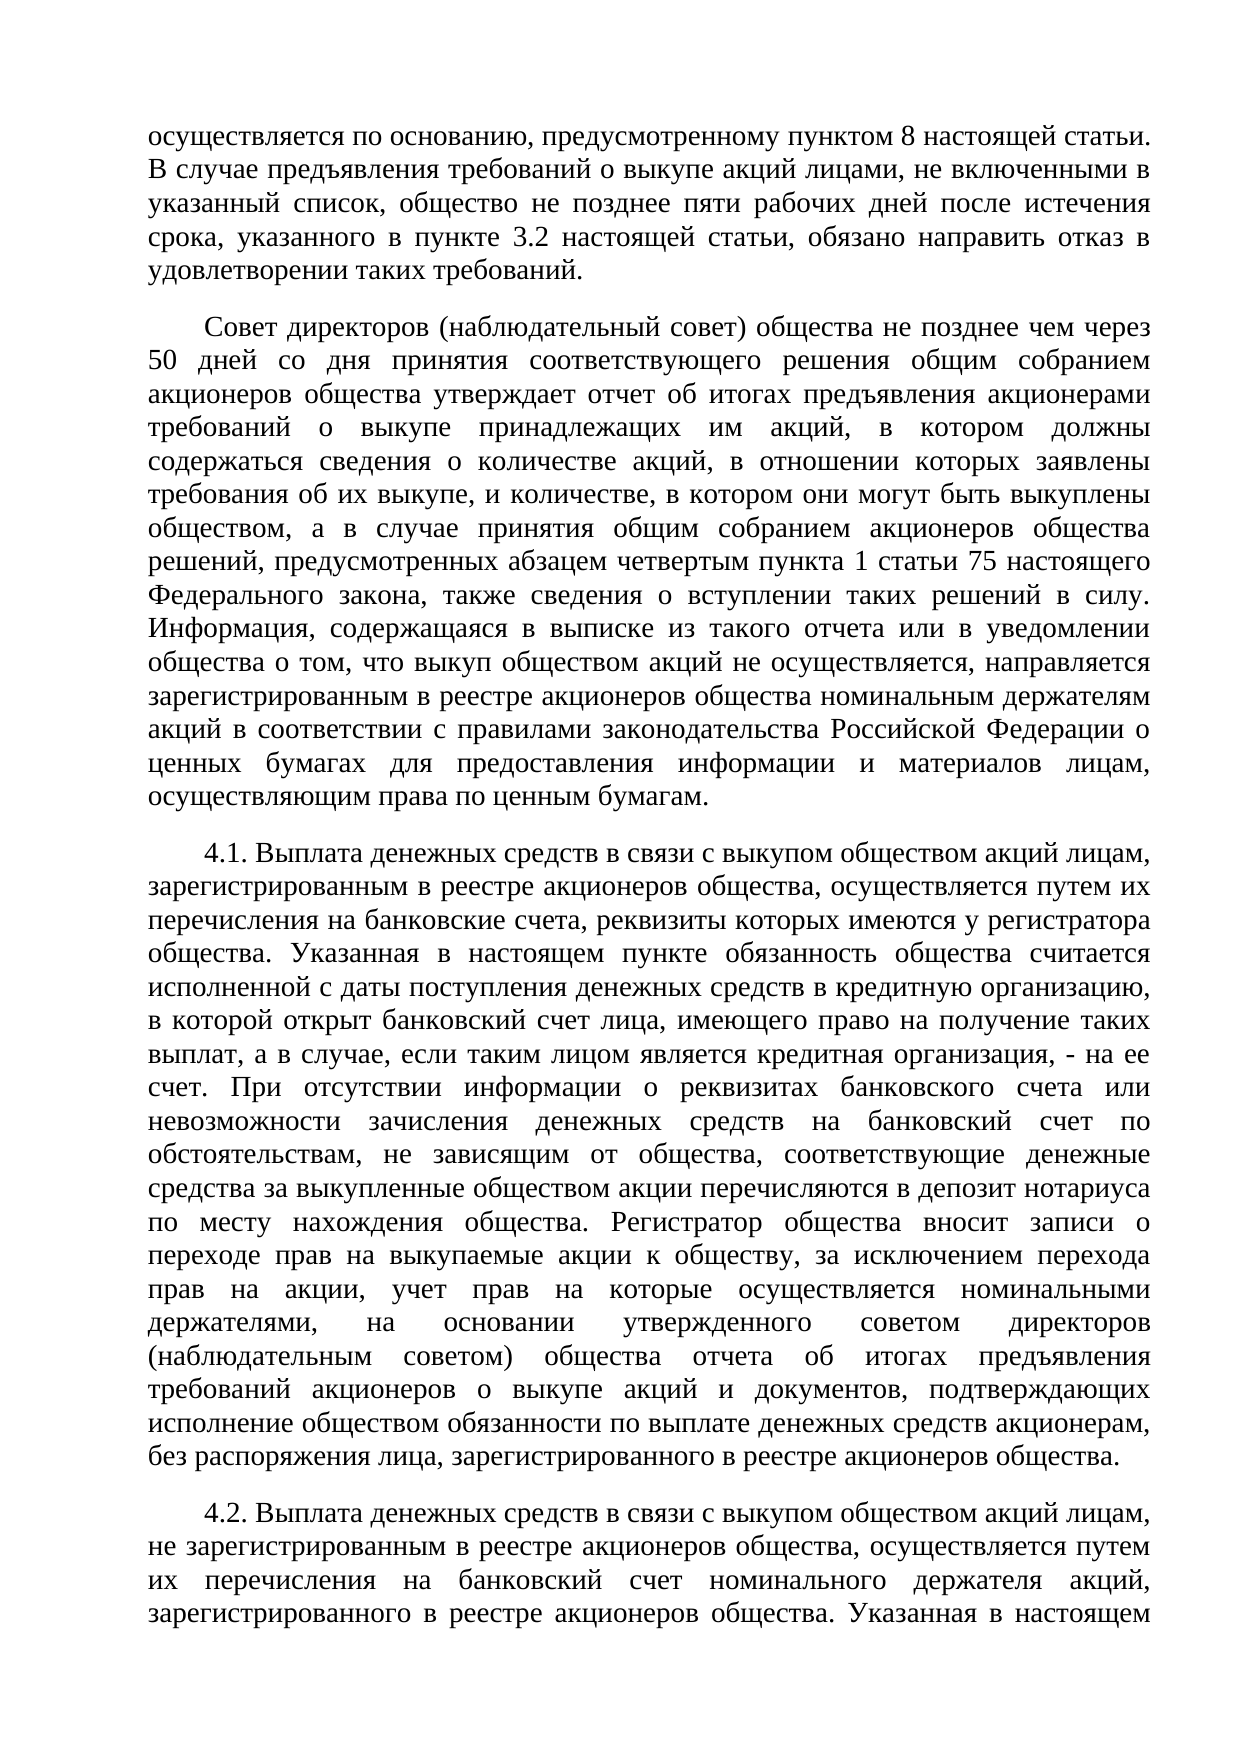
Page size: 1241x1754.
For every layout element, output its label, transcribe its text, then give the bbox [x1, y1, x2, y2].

text Совет директоров (наблюдательный совет) общества не позднее чем через 50 дней со дня принятия соответствующего решения общим собранием акционеров общества утверждает отчет об итогах предъявления акционерами требований о выкупе принадлежащих им акций, в котором должны содержаться сведения о количестве акций, в отношении которых заявлены требования об их выкупе, и количестве, в котором они могут быть выкуплены обществом, а в случае принятия общим собранием акционеров общества решений, предусмотренных абзацем четвертым пункта 1 статьи 75 настоящего Федерального закона, также сведения о вступлении таких решений в силу. Информация, содержащаяся в выписке из такого отчета или в уведомлении общества о том, что выкуп обществом акций не осуществляется, направляется зарегистрированным в реестре акционеров общества номинальным держателям акций в соответствии с правилами законодательства Российской Федерации о ценных бумагах для предоставления информации и материалов лицам, осуществляющим права по ценным бумагам. [148, 309, 1152, 812]
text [148, 1495, 1152, 1629]
text 4.1. Выплата денежных средств в связи с выкупом обществом акций лицам, зарегистрированным в реестре акционеров общества, осуществляется путем их перечисления на банковские счета, реквизиты которых имеются у регистратора общества. Указанная в настоящем пункте обязанность общества считается исполненной с даты поступления денежных средств в кредитную организацию, в которой открыт банковский счет лица, имеющего право на получение таких выплат, а в случае, если таким лицом является кредитная организация, - на ее счет. При отсутствии информации о реквизитах банковского счета или невозможности зачисления денежных средств на банковский счет по обстоятельствам, не зависящим от общества, соответствующие денежные средства за выкупленные обществом акции перечисляются в депозит нотариуса по месту нахождения общества. Регистратор общества вносит записи о переходе прав на выкупаемые акции к обществу, за исключением перехода прав на акции, учет прав на которые осуществляется номинальными держателями, на основании утвержденного советом директоров (наблюдательным советом) общества отчета об итогах предъявления требований акционеров о выкупе акций и документов, подтверждающих исполнение обществом обязанности по выплате денежных средств акционерам, без распоряжения лица, зарегистрированного в реестре акционеров общества. [148, 835, 1152, 1472]
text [148, 118, 1152, 286]
